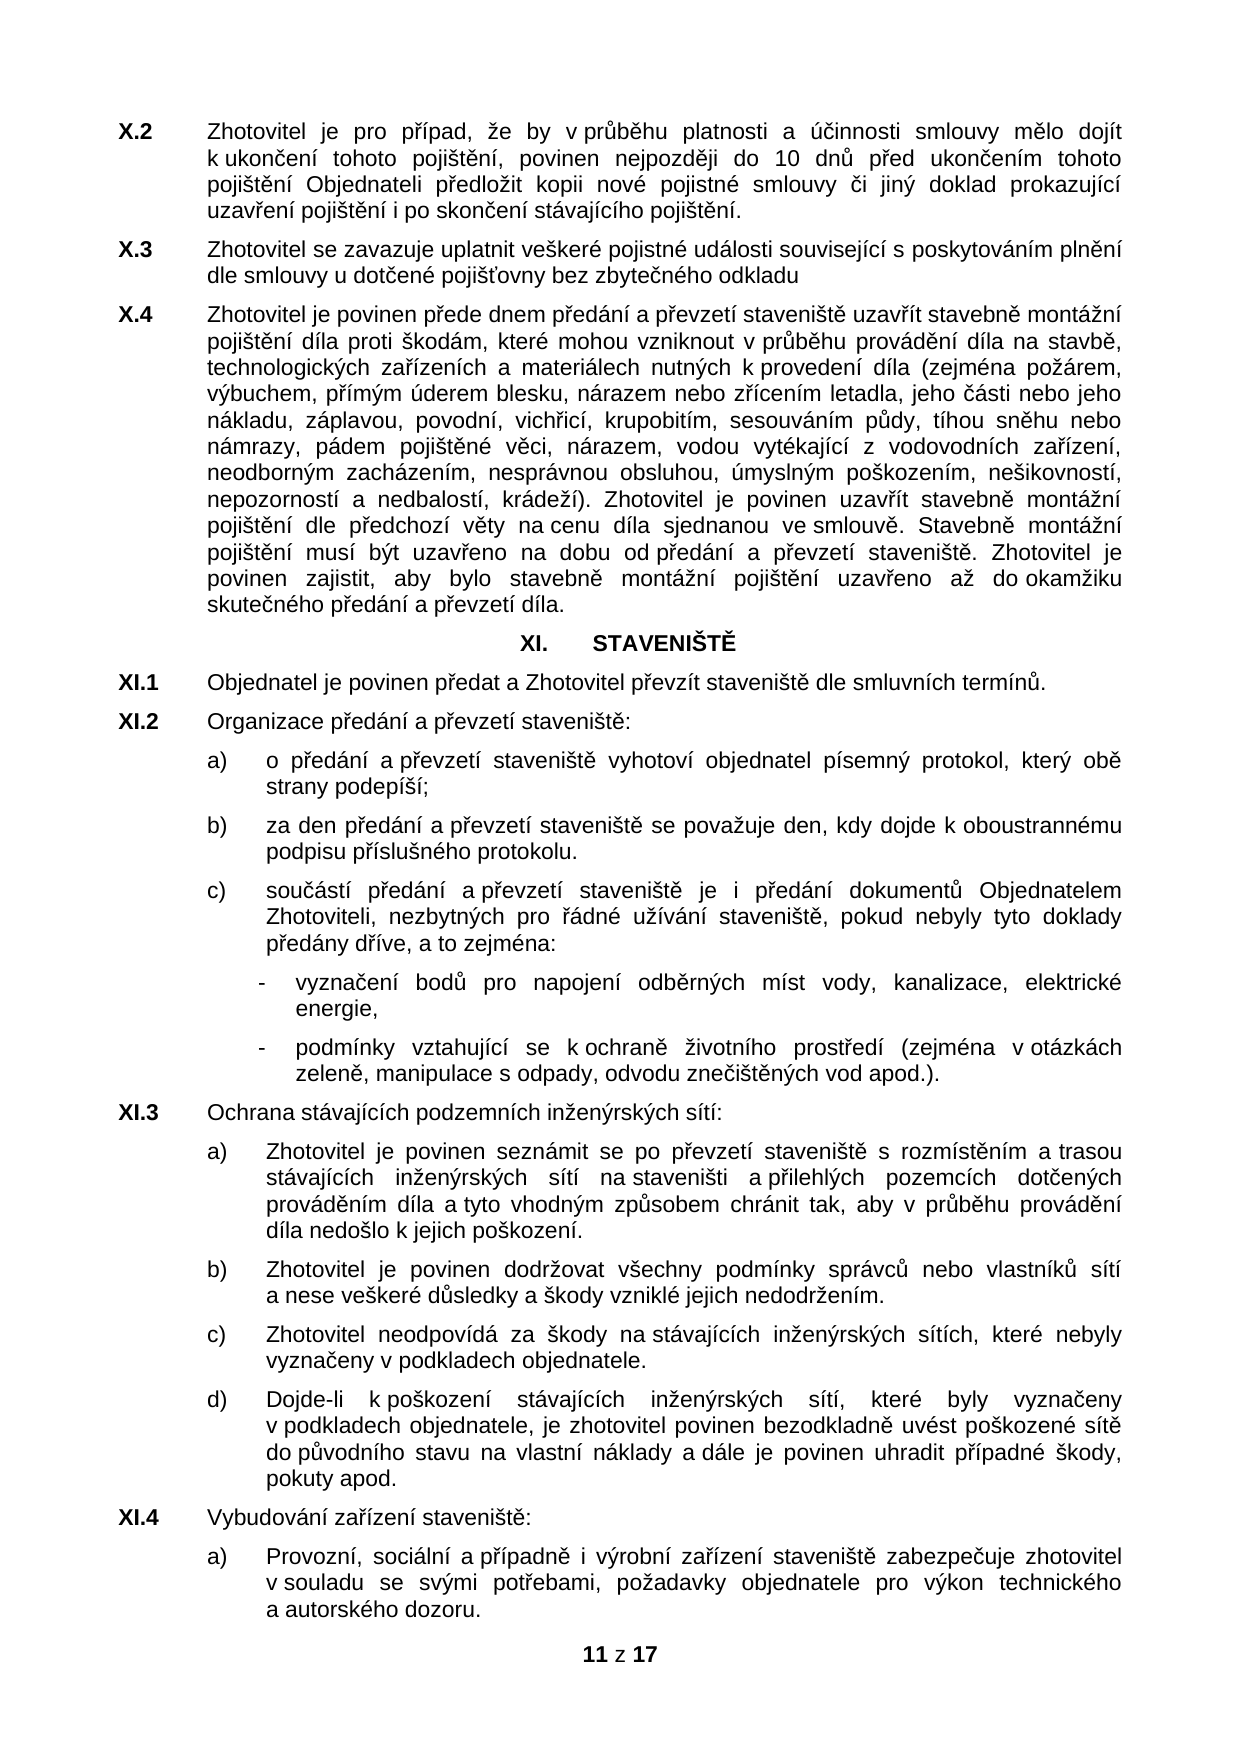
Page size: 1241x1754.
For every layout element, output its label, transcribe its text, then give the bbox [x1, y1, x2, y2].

text Zhotovitel je povinen seznámit se po převzetí staveniště s rozmístěním a trasou stávajících inženýrských sítí na staveništi a přilehlých pozemcích dotčených prováděním díla a tyto vhodným způsobem chránit tak, aby v průběhu provádění díla nedošlo k jejich poškození. [207, 1138, 1122, 1243]
text Zhotovitel je pro případ, že by v průběhu platnosti a účinnosti smlouvy mělo dojít k ukončení tohoto pojištění, povinen nejpozději do 10 dnů před ukončením tohoto pojištění Objednateli předložit kopii nové pojistné smlouvy či jiný doklad prokazující uzavření pojištění i po skončení stávajícího pojištění. [118, 118, 1122, 223]
list vyznačení bodů pro napojení odběrných míst vody, kanalizace, elektrické energie, [258, 968, 1122, 1021]
text součástí předání a převzetí staveniště je i předání dokumentů Objednatelem Zhotoviteli, nezbytných pro řádné užívání staveniště, pokud nebyly tyto doklady předány dříve, a to zejména: [207, 877, 1122, 956]
text Zhotovitel neodpovídá za škody na stávajících inženýrských sítích, které nebyly vyznačeny v podkladech objednatele. [207, 1321, 1122, 1374]
text Vybudování zařízení staveniště: [118, 1504, 1122, 1530]
text Objednatel je povinen předat a Zhotovitel převzít staveniště dle smluvních termínů. [118, 669, 1122, 695]
text Dojde-li k poškození stávajících inženýrských sítí, které byly vyznačeny v podkladech objednatele, je zhotovitel povinen bezodkladně uvést poškozené sítě do původního stavu na vlastní náklady a dále je povinen uhradit případné škody, pokuty apod. [207, 1386, 1122, 1492]
subtitle STAVENIŠTĚ [148, 630, 1122, 656]
text Provozní, sociální a případně i výrobní zařízení staveniště zabezpečuje zhotovitel v souladu se svými potřebami, požadavky objednatele pro výkon technického a autorského dozoru. [207, 1543, 1122, 1622]
text za den předání a převzetí staveniště se považuje den, kdy dojde k oboustrannému podpisu příslušného protokolu. [207, 812, 1122, 864]
text o předání a převzetí staveniště vyhotoví objednatel písemný protokol, který obě strany podepíší; [207, 747, 1122, 799]
text Zhotovitel se zavazuje uplatnit veškeré pojistné události související s poskytováním plnění dle smlouvy u dotčené pojišťovny bez zbytečného odkladu [118, 236, 1122, 289]
list podmínky vztahující se k ochraně životního prostředí (zejména v otázkách zeleně, manipulace s odpady, odvodu znečištěných vod apod.). [258, 1034, 1122, 1086]
text Zhotovitel je povinen přede dnem předání a převzetí staveniště uzavřít stavebně montážní pojištění díla proti škodám, které mohou vzniknout v průběhu provádění díla na stavbě, technologických zařízeních a materiálech nutných k provedení díla (zejména požárem, výbuchem, přímým úderem blesku, nárazem nebo zřícením letadla, jeho části nebo jeho nákladu, záplavou, povodní, vichřicí, krupobitím, sesouváním půdy, tíhou sněhu nebo námrazy, pádem pojištěné věci, nárazem, vodou vytékající z vodovodních zařízení, neodborným zacházením, nesprávnou obsluhou, úmyslným poškozením, nešikovností, nepozorností a nedbalostí, krádeží). Zhotovitel je povinen uzavřít stavebně montážní pojištění dle předchozí věty na cenu díla sjednanou ve smlouvě. Stavebně montážní pojištění musí být uzavřeno na dobu od předání a převzetí staveniště. Zhotovitel je povinen zajistit, aby bylo stavebně montážní pojištění uzavřeno až do okamžiku skutečného předání a převzetí díla. [118, 301, 1122, 617]
text Zhotovitel je povinen dodržovat všechny podmínky správců nebo vlastníků sítí a nese veškeré důsledky a škody vzniklé jejich nedodržením. [207, 1256, 1122, 1308]
text Ochrana stávajících podzemních inženýrských sítí: [118, 1099, 1122, 1125]
text Organizace předání a převzetí staveniště: [118, 708, 1122, 734]
